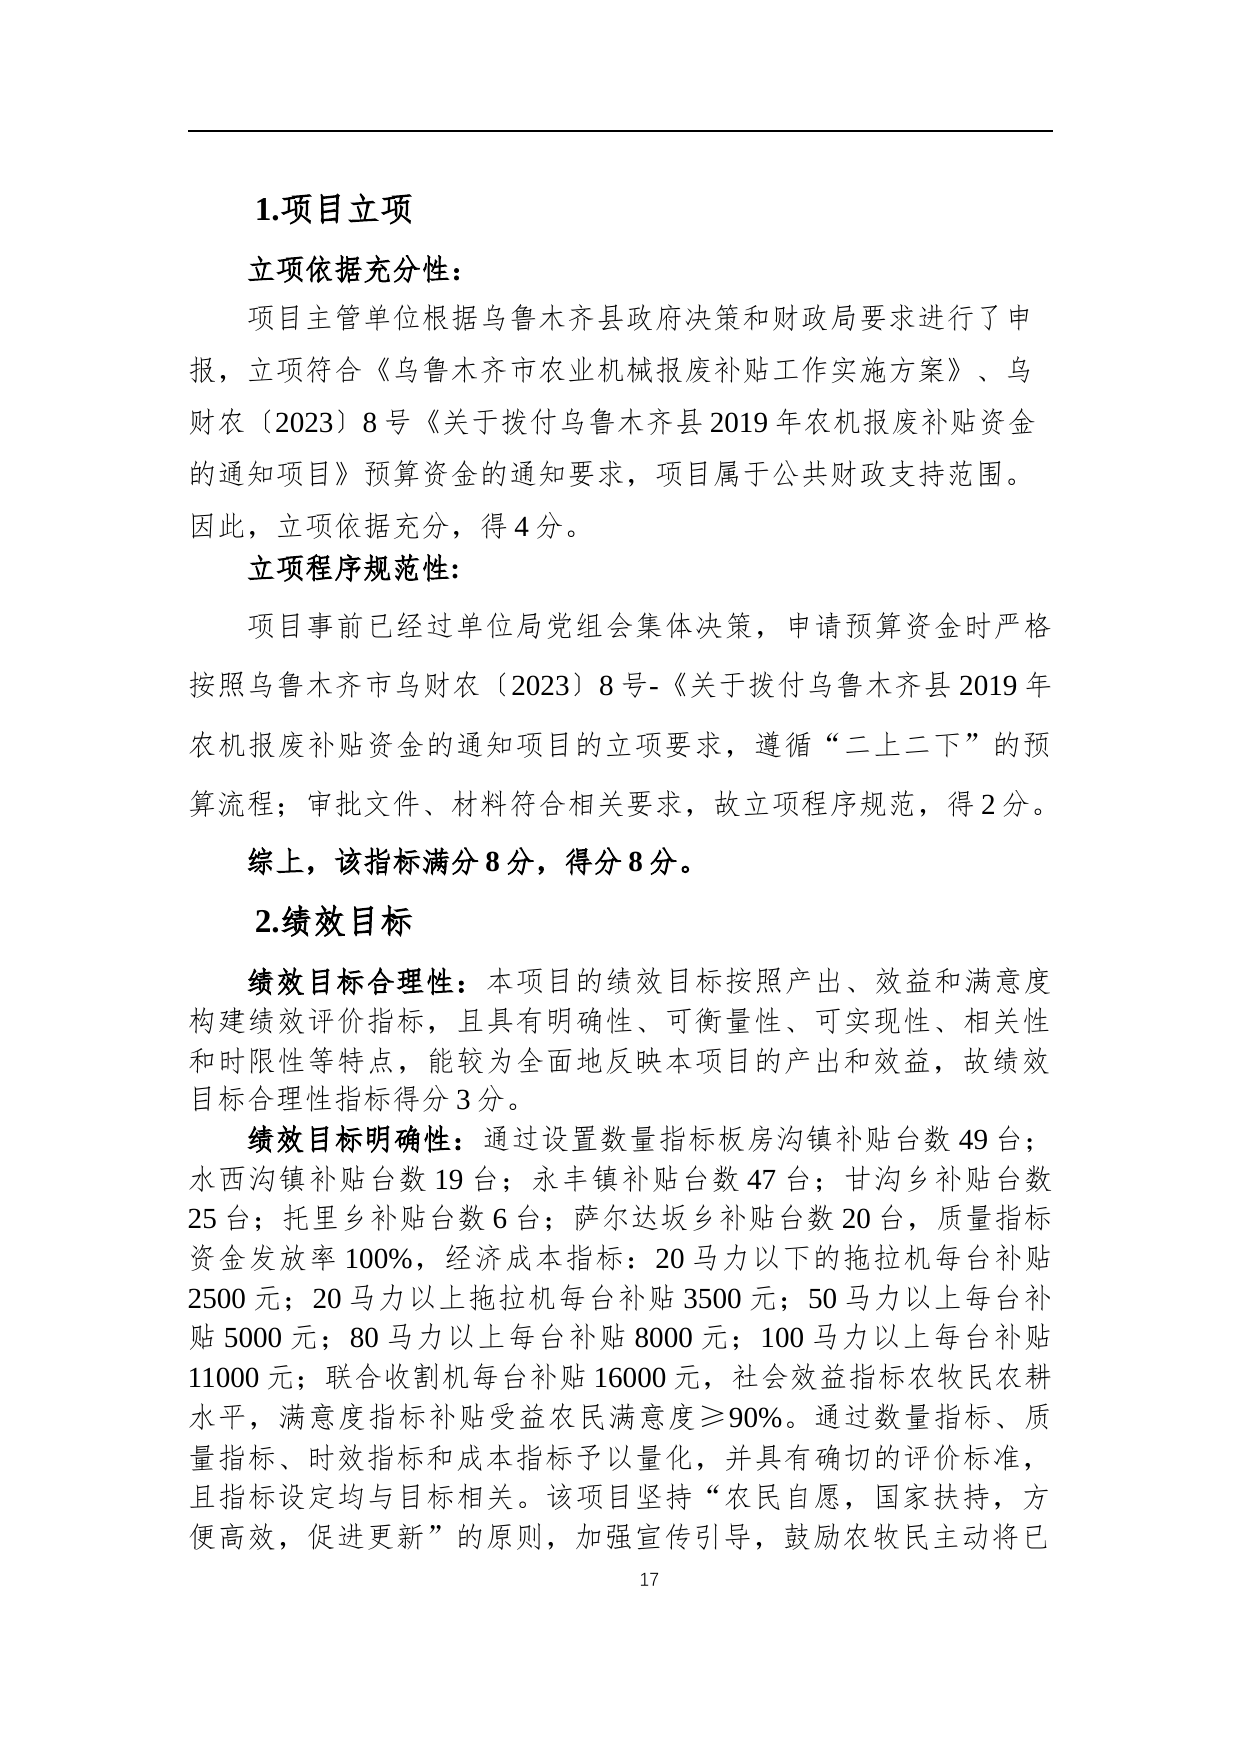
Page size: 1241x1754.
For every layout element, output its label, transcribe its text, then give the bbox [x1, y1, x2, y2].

text 立项程序规范性: [187, 547, 1053, 587]
text 立项依据充分性： [187, 247, 1053, 287]
text 项目主管单位根据乌鲁木齐县政府决策和财政局要求进行了申报，立项符合《乌鲁木齐市农业机械报废补贴工作实施方案》、乌财农〔2023〕8号《关于拨付乌鲁木齐县2019年农机报废补贴资金的通知项目》预算资金的通知要求，项目属于公共财政支持范围。因此，立项依据充分，得4分。 [187, 287, 1053, 547]
subtitle 1.项目立项 [187, 168, 1053, 247]
text 项目事前已经过单位局党组会集体决策，申请预算资金时严格按照乌鲁木齐市乌财农〔2023〕8号-《关于拨付乌鲁木齐县2019年农机报废补贴资金的通知项目的立项要求，遵循“二上二下”的预算流程；审批文件、材料符合相关要求，故立项程序规范，得2分。 [187, 604, 1053, 823]
text 综上，该指标满分8分，得分8分。 [187, 840, 1053, 880]
text 绩效目标合理性：本项目的绩效目标按照产出、效益和满意度构建绩效评价指标，且具有明确性、可衡量性、可实现性、相关性和时限性等特点，能较为全面地反映本项目的产出和效益，故绩效目标合理性指标得分3分。 [187, 959, 1053, 1118]
subtitle 2.绩效目标 [187, 880, 1053, 959]
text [187, 1118, 1053, 1555]
